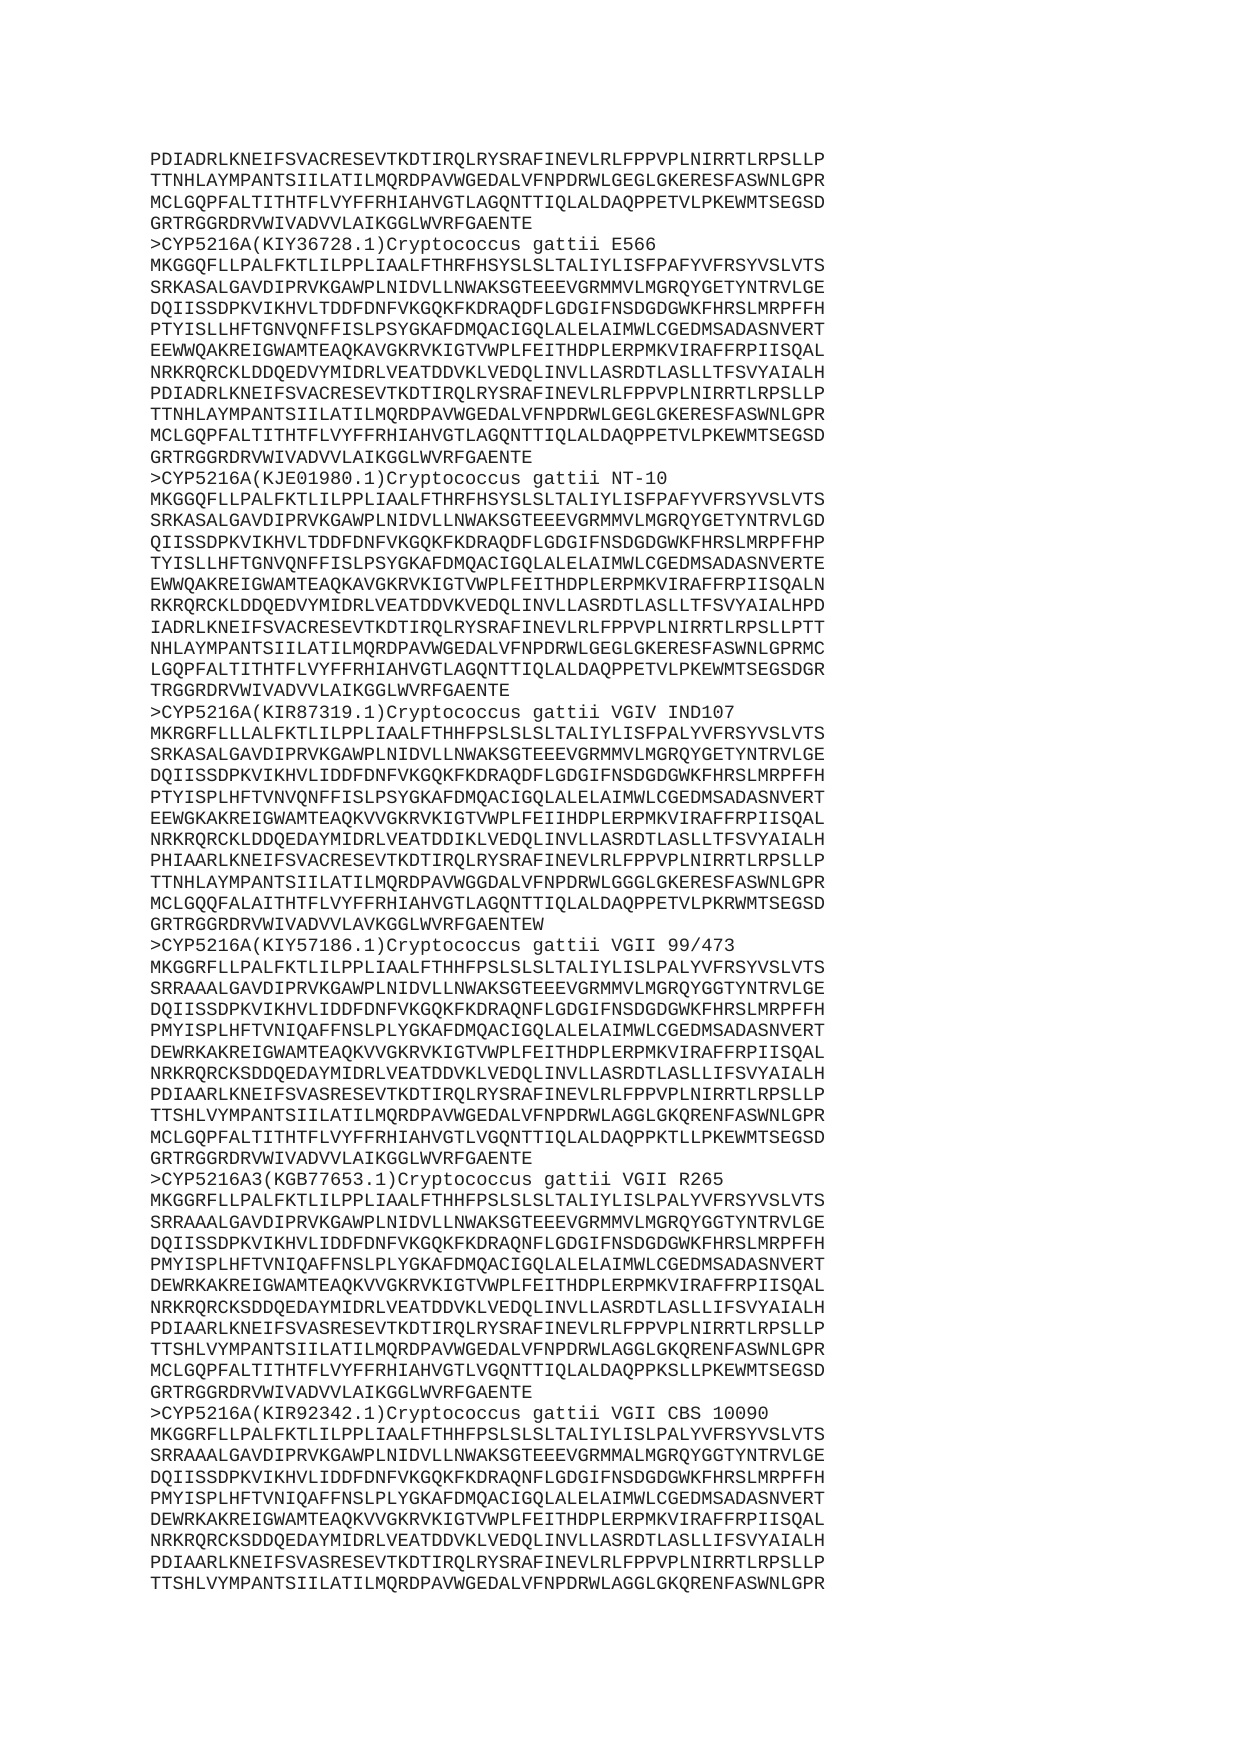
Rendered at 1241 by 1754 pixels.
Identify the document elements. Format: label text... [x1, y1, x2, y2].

text MKGGQFLLPALFKTLILPPLIAALFTHRFHSYSLSLTALIYLISFPAFYVFRSYVSLVTS [150, 256, 1090, 277]
text MKRGRFLLLALFKTLILPPLIAALFTHHFPSLSLSLTALIYLISFPALYVFRSYVSLVTS [150, 724, 1090, 745]
text SRKASALGAVDIPRVKGAWPLNIDVLLNWAKSGTEEEVGRMMVLMGRQYGETYNTRVLGD [150, 511, 1090, 532]
text PDIADRLKNEIFSVACRESEVTKDTIRQLRYSRAFINEVLRLFPPVPLNIRRTLRPSLLP [150, 384, 1090, 405]
text PDIAARLKNEIFSVASRESEVTKDTIRQLRYSRAFINEVLRLFPPVPLNIRRTLRPSLLP [150, 1085, 1090, 1106]
text MCLGQPFALTITHTFLVYFFRHIAHVGTLAGQNTTIQLALDAQPPETVLPKEWMTSEGSD [150, 426, 1090, 447]
text TTSHLVYMPANTSIILATILMQRDPAVWGEDALVFNPDRWLAGGLGKQRENFASWNLGPR [150, 1574, 1090, 1595]
text GRTRGGRDRVWIVADVVLAIKGGLWVRFGAENTE [150, 214, 1090, 235]
text PTYISLLHFTGNVQNFFISLPSYGKAFDMQACIGQLALELAIMWLCGEDMSADASNVERT [150, 320, 1090, 341]
text SRKASALGAVDIPRVKGAWPLNIDVLLNWAKSGTEEEVGRMMVLMGRQYGETYNTRVLGE [150, 277, 1090, 299]
text EEWWQAKREIGWAMTEAQKAVGKRVKIGTVWPLFEITHDPLERPMKVIRAFFRPIISQAL [150, 341, 1090, 362]
text TRGGRDRVWIVADVVLAIKGGLWVRFGAENTE [150, 681, 1090, 702]
text GRTRGGRDRVWIVADVVLAIKGGLWVRFGAENTE [150, 1382, 1090, 1404]
text DQIISSDPKVIKHVLIDDFDNFVKGQKFKDRAQDFLGDGIFNSDGDGWKFHRSLMRPFFH [150, 766, 1090, 787]
text >CYP5216A3(KGB77653.1)Cryptococcus gattii VGII R265 [150, 1170, 1090, 1191]
text MCLGQPFALTITHTFLVYFFRHIAHVGTLVGQNTTIQLALDAQPPKTLLPKEWMTSEGSD [150, 1127, 1090, 1149]
text DQIISSDPKVIKHVLIDDFDNFVKGQKFKDRAQNFLGDGIFNSDGDGWKFHRSLMRPFFH [150, 1000, 1090, 1021]
text TTSHLVYMPANTSIILATILMQRDPAVWGEDALVFNPDRWLAGGLGKQRENFASWNLGPR [150, 1106, 1090, 1127]
text RKRQRCKLDDQEDVYMIDRLVEATDDVKVEDQLINVLLASRDTLASLLTFSVYAIALHPD [150, 596, 1090, 617]
text MKGGRFLLPALFKTLILPPLIAALFTHHFPSLSLSLTALIYLISLPALYVFRSYVSLVTS [150, 957, 1090, 979]
text NRKRQRCKLDDQEDVYMIDRLVEATDDVKLVEDQLINVLLASRDTLASLLTFSVYAIALH [150, 362, 1090, 384]
text TTNHLAYMPANTSIILATILMQRDPAVWGEDALVFNPDRWLGEGLGKERESFASWNLGPR [150, 405, 1090, 426]
text >CYP5216A(KIR92342.1)Cryptococcus gattii VGII CBS 10090 [150, 1404, 1090, 1425]
text >CYP5216A(KIY57186.1)Cryptococcus gattii VGII 99/473 [150, 936, 1090, 957]
text PHIAARLKNEIFSVACRESEVTKDTIRQLRYSRAFINEVLRLFPPVPLNIRRTLRPSLLP [150, 851, 1090, 872]
text NHLAYMPANTSIILATILMQRDPAVWGEDALVFNPDRWLGEGLGKERESFASWNLGPRMC [150, 639, 1090, 660]
text TTNHLAYMPANTSIILATILMQRDPAVWGGDALVFNPDRWLGGGLGKERESFASWNLGPR [150, 872, 1090, 894]
text MKGGQFLLPALFKTLILPPLIAALFTHRFHSYSLSLTALIYLISFPAFYVFRSYVSLVTS [150, 490, 1090, 511]
text PMYISPLHFTVNIQAFFNSLPLYGKAFDMQACIGQLALELAIMWLCGEDMSADASNVERT [150, 1489, 1090, 1510]
text EEWGKAKREIGWAMTEAQKVVGKRVKIGTVWPLFEIIHDPLERPMKVIRAFFRPIISQAL [150, 809, 1090, 830]
text DEWRKAKREIGWAMTEAQKVVGKRVKIGTVWPLFEITHDPLERPMKVIRAFFRPIISQAL [150, 1042, 1090, 1064]
text PDIADRLKNEIFSVACRESEVTKDTIRQLRYSRAFINEVLRLFPPVPLNIRRTLRPSLLP [150, 150, 1090, 171]
text NRKRQRCKLDDQEDAYMIDRLVEATDDIKLVEDQLINVLLASRDTLASLLTFSVYAIALH [150, 830, 1090, 851]
text LGQPFALTITHTFLVYFFRHIAHVGTLAGQNTTIQLALDAQPPETVLPKEWMTSEGSDGR [150, 660, 1090, 681]
text SRRAAALGAVDIPRVKGAWPLNIDVLLNWAKSGTEEEVGRMMVLMGRQYGGTYNTRVLGE [150, 1212, 1090, 1234]
text GRTRGGRDRVWIVADVVLAIKGGLWVRFGAENTE [150, 447, 1090, 469]
text DQIISSDPKVIKHVLIDDFDNFVKGQKFKDRAQNFLGDGIFNSDGDGWKFHRSLMRPFFH [150, 1467, 1090, 1489]
text QIISSDPKVIKHVLTDDFDNFVKGQKFKDRAQDFLGDGIFNSDGDGWKFHRSLMRPFFHP [150, 532, 1090, 554]
text >CYP5216A(KJE01980.1)Cryptococcus gattii NT-10 [150, 469, 1090, 490]
text DEWRKAKREIGWAMTEAQKVVGKRVKIGTVWPLFEITHDPLERPMKVIRAFFRPIISQAL [150, 1510, 1090, 1531]
text NRKRQRCKSDDQEDAYMIDRLVEATDDVKLVEDQLINVLLASRDTLASLLIFSVYAIALH [150, 1297, 1090, 1319]
text MKGGRFLLPALFKTLILPPLIAALFTHHFPSLSLSLTALIYLISLPALYVFRSYVSLVTS [150, 1191, 1090, 1212]
text IADRLKNEIFSVACRESEVTKDTIRQLRYSRAFINEVLRLFPPVPLNIRRTLRPSLLPTT [150, 617, 1090, 639]
text >CYP5216A(KIR87319.1)Cryptococcus gattii VGIV IND107 [150, 702, 1090, 724]
text MCLGQQFALAITHTFLVYFFRHIAHVGTLAGQNTTIQLALDAQPPETVLPKRWMTSEGSD [150, 894, 1090, 915]
text PTYISPLHFTVNVQNFFISLPSYGKAFDMQACIGQLALELAIMWLCGEDMSADASNVERT [150, 787, 1090, 809]
text PMYISPLHFTVNIQAFFNSLPLYGKAFDMQACIGQLALELAIMWLCGEDMSADASNVERT [150, 1255, 1090, 1276]
text DQIISSDPKVIKHVLTDDFDNFVKGQKFKDRAQDFLGDGIFNSDGDGWKFHRSLMRPFFH [150, 299, 1090, 320]
text MCLGQPFALTITHTFLVYFFRHIAHVGTLAGQNTTIQLALDAQPPETVLPKEWMTSEGSD [150, 192, 1090, 214]
text NRKRQRCKSDDQEDAYMIDRLVEATDDVKLVEDQLINVLLASRDTLASLLIFSVYAIALH [150, 1064, 1090, 1085]
text SRRAAALGAVDIPRVKGAWPLNIDVLLNWAKSGTEEEVGRMMVLMGRQYGGTYNTRVLGE [150, 979, 1090, 1000]
text PMYISPLHFTVNIQAFFNSLPLYGKAFDMQACIGQLALELAIMWLCGEDMSADASNVERT [150, 1021, 1090, 1042]
text TYISLLHFTGNVQNFFISLPSYGKAFDMQACIGQLALELAIMWLCGEDMSADASNVERTE [150, 554, 1090, 575]
text MCLGQPFALTITHTFLVYFFRHIAHVGTLVGQNTTIQLALDAQPPKSLLPKEWMTSEGSD [150, 1361, 1090, 1382]
text >CYP5216A(KIY36728.1)Cryptococcus gattii E566 [150, 235, 1090, 256]
text DQIISSDPKVIKHVLIDDFDNFVKGQKFKDRAQNFLGDGIFNSDGDGWKFHRSLMRPFFH [150, 1234, 1090, 1255]
text TTSHLVYMPANTSIILATILMQRDPAVWGEDALVFNPDRWLAGGLGKQRENFASWNLGPR [150, 1340, 1090, 1361]
text MKGGRFLLPALFKTLILPPLIAALFTHHFPSLSLSLTALIYLISLPALYVFRSYVSLVTS [150, 1425, 1090, 1446]
text SRKASALGAVDIPRVKGAWPLNIDVLLNWAKSGTEEEVGRMMVLMGRQYGETYNTRVLGE [150, 745, 1090, 766]
text DEWRKAKREIGWAMTEAQKVVGKRVKIGTVWPLFEITHDPLERPMKVIRAFFRPIISQAL [150, 1276, 1090, 1297]
text PDIAARLKNEIFSVASRESEVTKDTIRQLRYSRAFINEVLRLFPPVPLNIRRTLRPSLLP [150, 1319, 1090, 1340]
text EWWQAKREIGWAMTEAQKAVGKRVKIGTVWPLFEITHDPLERPMKVIRAFFRPIISQALN [150, 575, 1090, 596]
text SRRAAALGAVDIPRVKGAWPLNIDVLLNWAKSGTEEEVGRMMALMGRQYGGTYNTRVLGE [150, 1446, 1090, 1467]
text PDIAARLKNEIFSVASRESEVTKDTIRQLRYSRAFINEVLRLFPPVPLNIRRTLRPSLLP [150, 1552, 1090, 1574]
text GRTRGGRDRVWIVADVVLAIKGGLWVRFGAENTE [150, 1149, 1090, 1170]
text NRKRQRCKSDDQEDAYMIDRLVEATDDVKLVEDQLINVLLASRDTLASLLIFSVYAIALH [150, 1531, 1090, 1552]
text TTNHLAYMPANTSIILATILMQRDPAVWGEDALVFNPDRWLGEGLGKERESFASWNLGPR [150, 171, 1090, 192]
text GRTRGGRDRVWIVADVVLAVKGGLWVRFGAENTEW [150, 915, 1090, 936]
